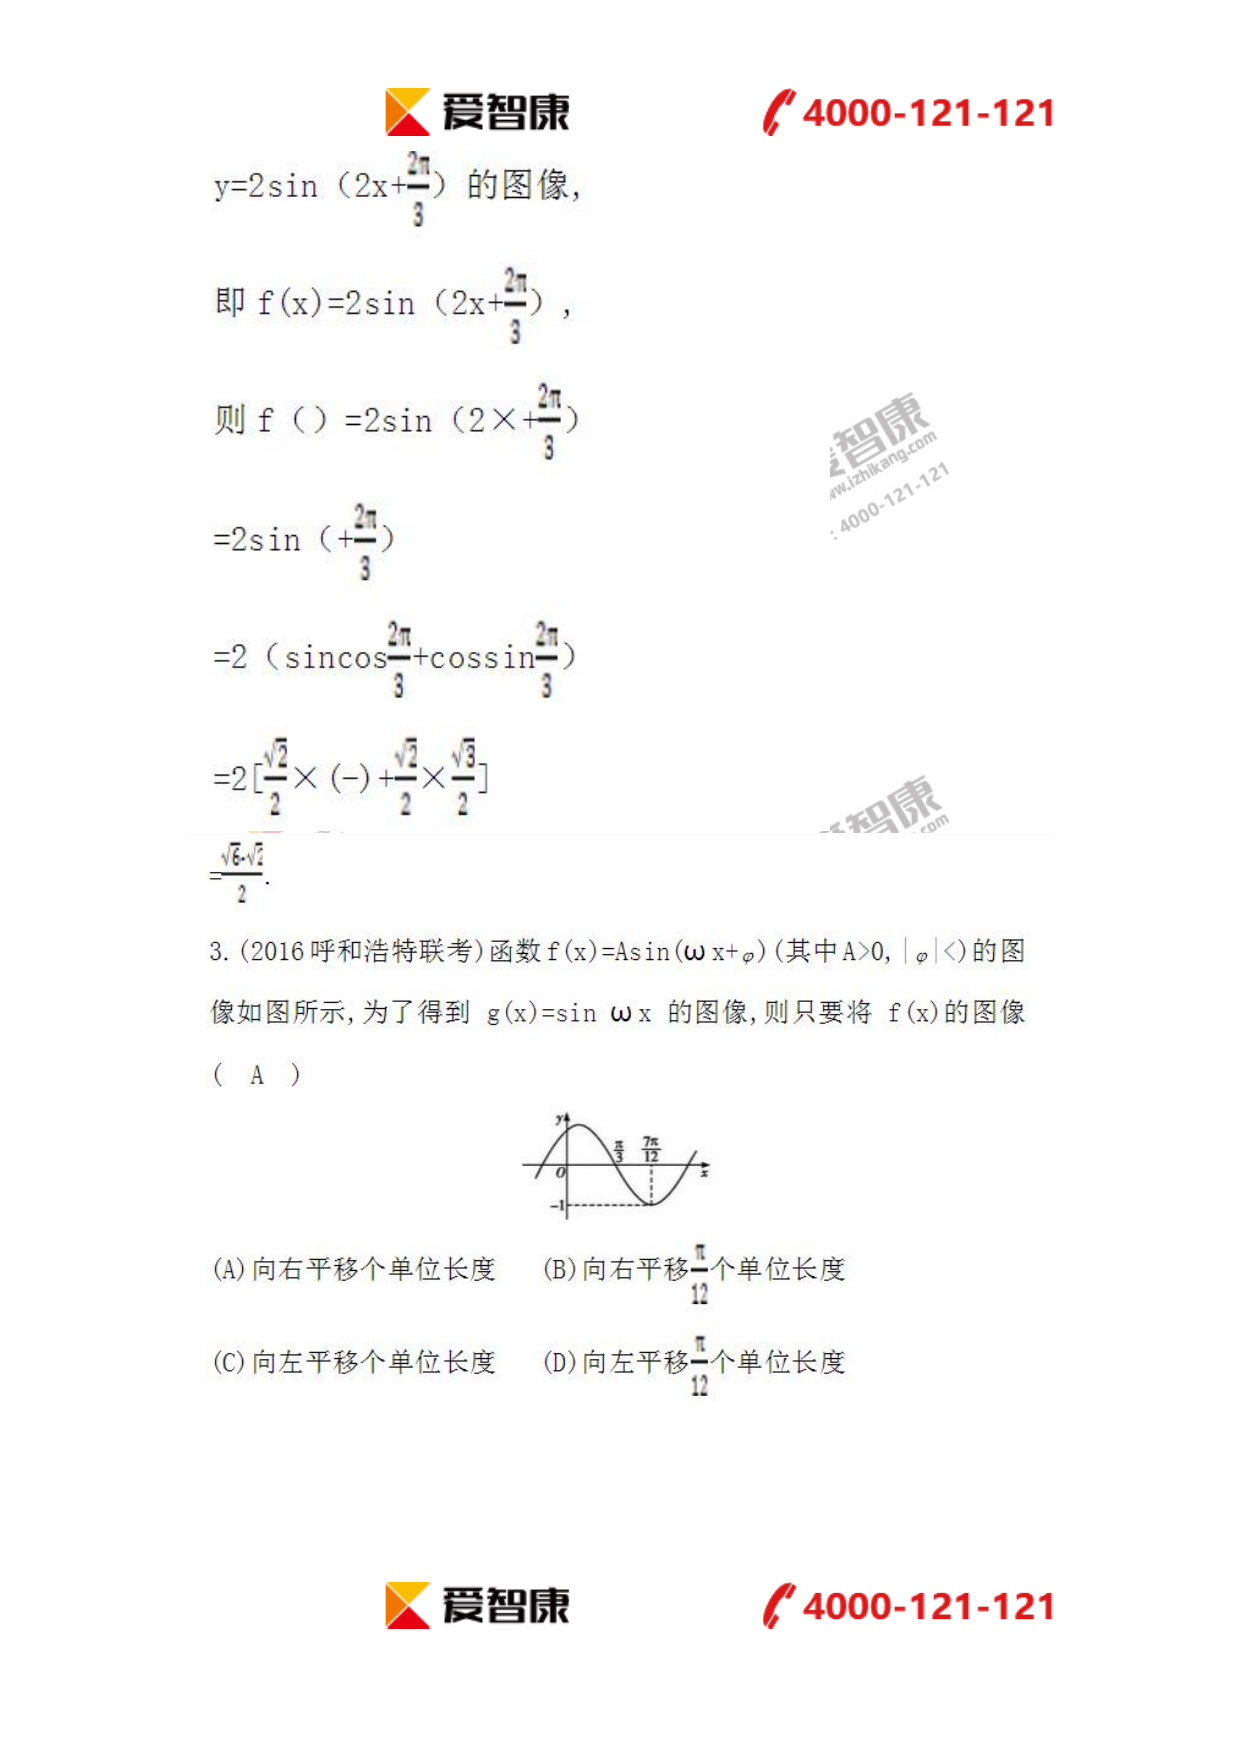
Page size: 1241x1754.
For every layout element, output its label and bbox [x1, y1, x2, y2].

picture [385, 88, 570, 136]
picture [762, 1582, 1053, 1629]
picture [762, 88, 1053, 136]
picture [139, 151, 1053, 1407]
picture [385, 1582, 570, 1629]
